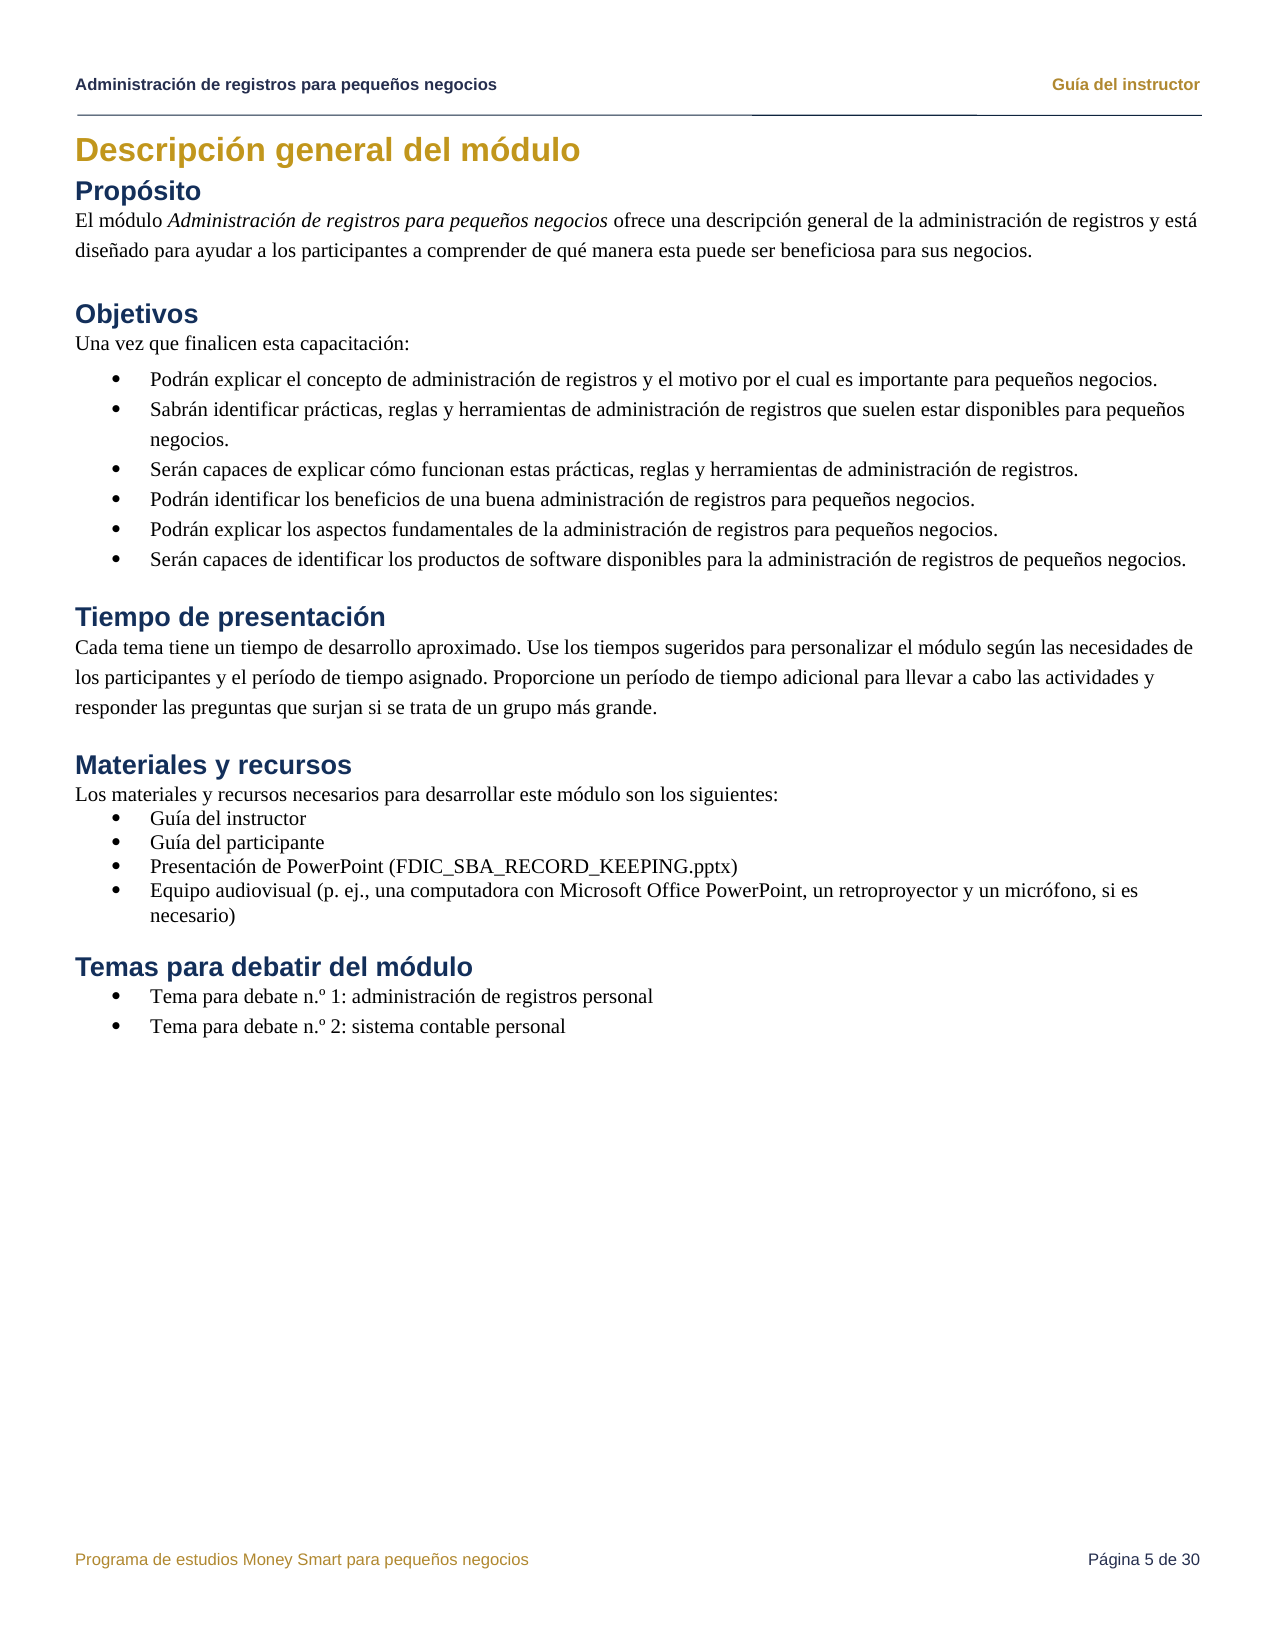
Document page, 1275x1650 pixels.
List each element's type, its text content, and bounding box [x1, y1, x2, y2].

text Podrán explicar el concepto de administración de registros y el motivo por el cual es importante para pequeños negocios. [112, 367, 1200, 391]
text Podrán explicar los aspectos fundamentales de la administración de registros para pequeños negocios. [112, 517, 1200, 541]
text Los materiales y recursos necesarios para desarrollar este módulo son los siguientes: [75, 782, 1200, 806]
subtitle Descripción general del módulo [75, 130, 1200, 168]
list Guía del participante [112, 830, 1200, 854]
text Una vez que finalicen esta capacitación: [75, 331, 1200, 355]
text Podrán identificar los beneficios de una buena administración de registros para pequeños negocios. [112, 487, 1200, 511]
list Presentación de PowerPoint (FDIC_SBA_RECORD_KEEPING.pptx) [112, 854, 1200, 878]
text Serán capaces de identificar los productos de software disponibles para la administración de registros de pequeños negocios. [112, 547, 1200, 571]
subtitle Tiempo de presentación [75, 601, 1200, 633]
text El módulo Administración de registros para pequeños negocios ofrece una descripción general de la administración de registros y está diseñado para ayudar a los participantes a comprender de qué manera esta puede ser beneficiosa para sus negocios. [75, 208, 1200, 262]
list Equipo audiovisual (p. ej., una computadora con Microsoft Office PowerPoint, un retroproyector y un micrófono, si es necesario) [112, 878, 1200, 927]
list Tema para debate n.º 1: administración de registros personal [112, 984, 1200, 1008]
subtitle Materiales y recursos [75, 749, 1200, 780]
text Sabrán identificar prácticas, reglas y herramientas de administración de registros que suelen estar disponibles para pequeños negocios. [112, 397, 1200, 451]
list Tema para debate n.º 2: sistema contable personal [112, 1014, 1200, 1038]
list Guía del instructor [112, 806, 1200, 830]
text Serán capaces de explicar cómo funcionan estas prácticas, reglas y herramientas de administración de registros. [112, 457, 1200, 481]
subtitle Propósito [75, 175, 1200, 206]
subtitle Objetivos [75, 298, 1200, 329]
text Cada tema tiene un tiempo de desarrollo aproximado. Use los tiempos sugeridos para personalizar el módulo según las necesidades de los participantes y el período de tiempo asignado. Proporcione un período de tiempo adicional para llevar a cabo las actividades y responder las preguntas que surjan si se trata de un grupo más grande. [75, 635, 1200, 719]
subtitle Temas para debatir del módulo [75, 951, 1200, 982]
